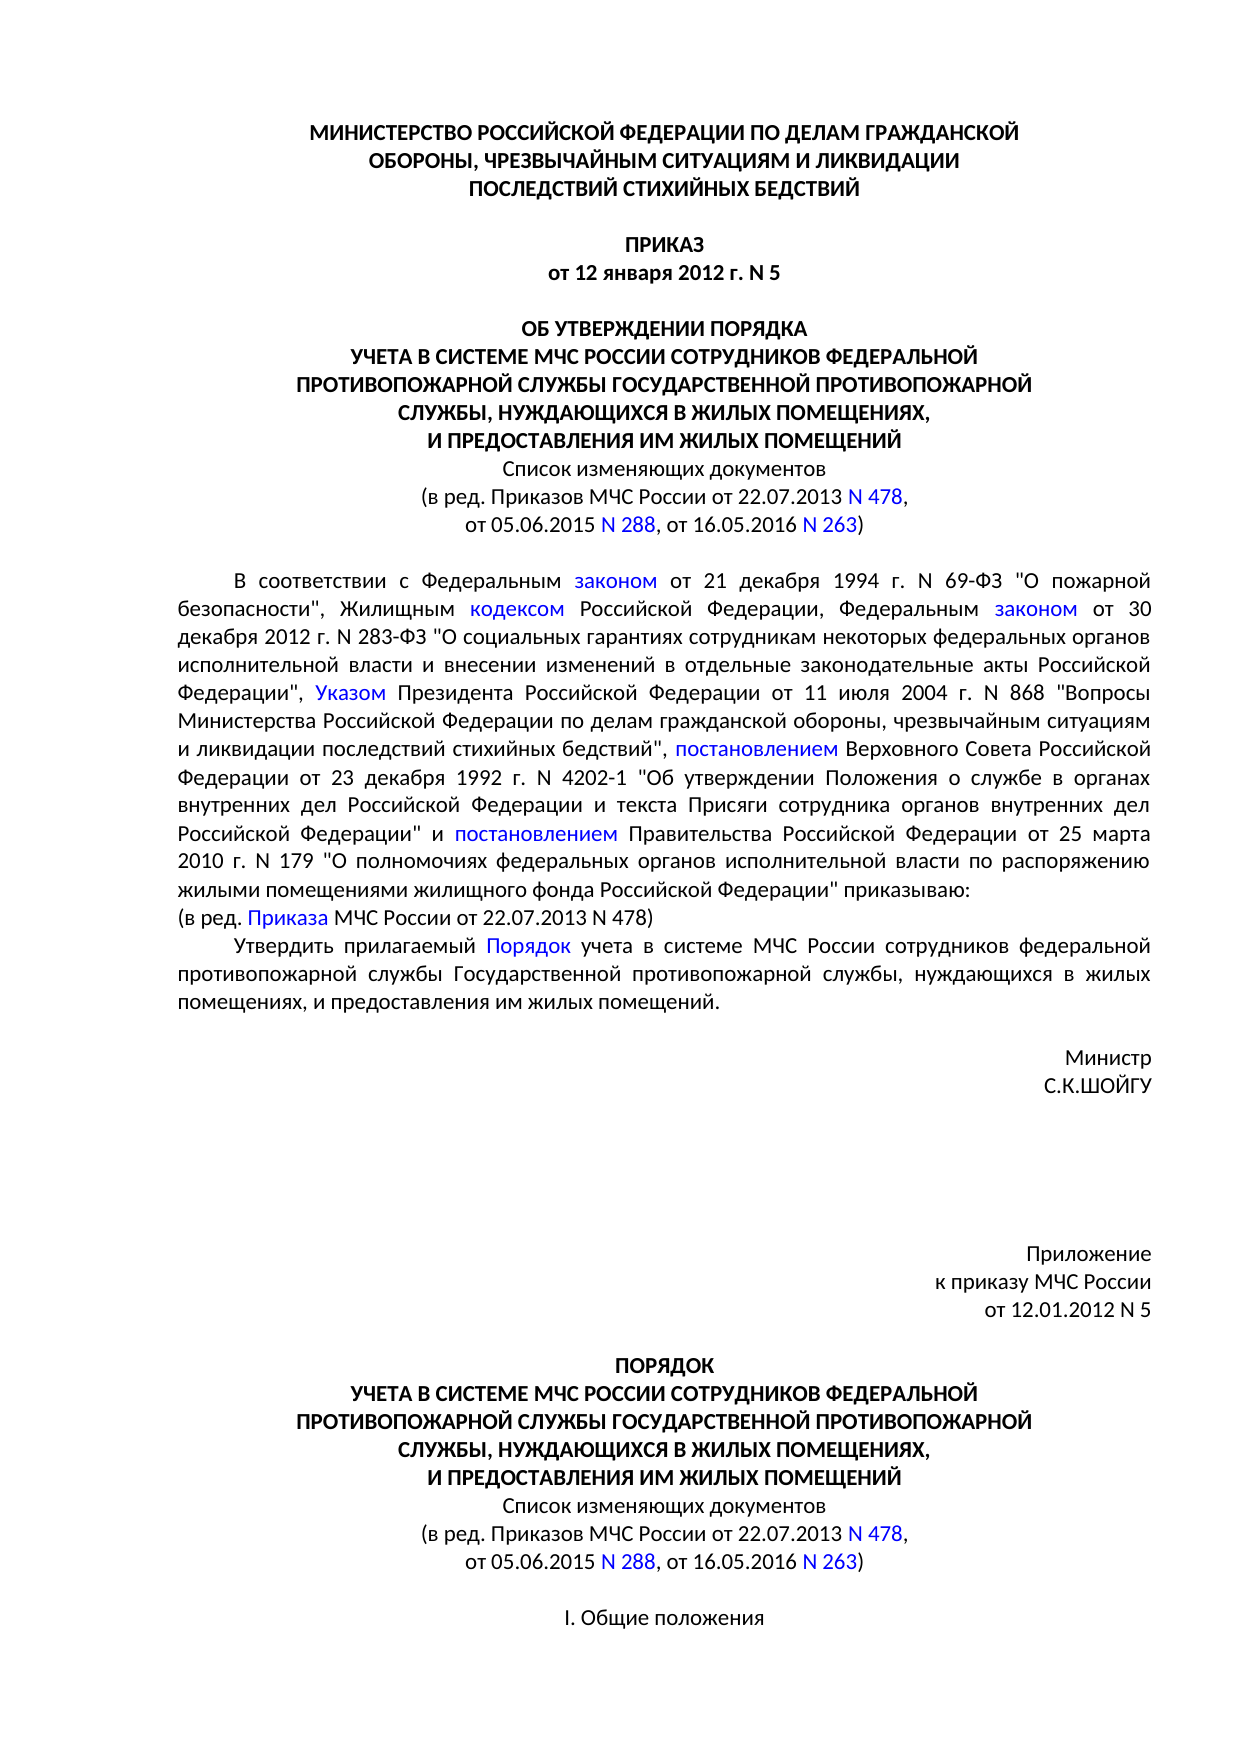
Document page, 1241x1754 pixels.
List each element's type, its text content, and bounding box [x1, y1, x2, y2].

title от 12 января 2012 г. N 5 [177, 258, 1152, 286]
text от 05.06.2015 N 288, от 16.05.2016 N 263) [177, 510, 1152, 538]
title И ПРЕДОСТАВЛЕНИЯ ИМ ЖИЛЫХ ПОМЕЩЕНИЙ [177, 1463, 1152, 1491]
text Приложение [177, 1239, 1152, 1267]
text (в ред. Приказа МЧС России от 22.07.2013 N 478) [177, 903, 1152, 931]
text С.К.ШОЙГУ [177, 1071, 1152, 1099]
title ОБ УТВЕРЖДЕНИИ ПОРЯДКА [177, 314, 1152, 342]
text I. Общие положения [177, 1603, 1152, 1631]
text от 12.01.2012 N 5 [177, 1295, 1152, 1323]
text (в ред. Приказов МЧС России от 22.07.2013 N 478, [177, 1519, 1152, 1547]
title И ПРЕДОСТАВЛЕНИЯ ИМ ЖИЛЫХ ПОМЕЩЕНИЙ [177, 426, 1152, 454]
text (в ред. Приказов МЧС России от 22.07.2013 N 478, [177, 482, 1152, 510]
title СЛУЖБЫ, НУЖДАЮЩИХСЯ В ЖИЛЫХ ПОМЕЩЕНИЯХ, [177, 398, 1152, 426]
text Утвердить прилагаемый Порядок учета в системе МЧС России сотрудников федеральной противопожарной службы Государственной противопожарной службы, нуждающихся в жилых помещениях, и предоставления им жилых помещений. [177, 931, 1152, 1015]
text Список изменяющих документов [177, 1491, 1152, 1519]
title ПРОТИВОПОЖАРНОЙ СЛУЖБЫ ГОСУДАРСТВЕННОЙ ПРОТИВОПОЖАРНОЙ [177, 1407, 1152, 1435]
title ПОРЯДОК [177, 1351, 1152, 1379]
title УЧЕТА В СИСТЕМЕ МЧС РОССИИ СОТРУДНИКОВ ФЕДЕРАЛЬНОЙ [177, 342, 1152, 370]
title ПРИКАЗ [177, 230, 1152, 258]
title ПОСЛЕДСТВИЙ СТИХИЙНЫХ БЕДСТВИЙ [177, 174, 1152, 202]
text к приказу МЧС России [177, 1267, 1152, 1295]
title УЧЕТА В СИСТЕМЕ МЧС РОССИИ СОТРУДНИКОВ ФЕДЕРАЛЬНОЙ [177, 1379, 1152, 1407]
text Список изменяющих документов [177, 454, 1152, 482]
text от 05.06.2015 N 288, от 16.05.2016 N 263) [177, 1547, 1152, 1575]
title СЛУЖБЫ, НУЖДАЮЩИХСЯ В ЖИЛЫХ ПОМЕЩЕНИЯХ, [177, 1435, 1152, 1463]
title ПРОТИВОПОЖАРНОЙ СЛУЖБЫ ГОСУДАРСТВЕННОЙ ПРОТИВОПОЖАРНОЙ [177, 370, 1152, 398]
text Министр [177, 1043, 1152, 1071]
text В соответствии с Федеральным законом от 21 декабря 1994 г. N 69-ФЗ "О пожарной безопасности", Жилищным кодексом Российской Федерации, Федеральным законом от 30 декабря 2012 г. N 283-ФЗ "О социальных гарантиях сотрудникам некоторых федеральных органов исполнительной власти и внесении изменений в отдельные законодательные акты Российской Федерации", Указом Президента Российской Федерации от 11 июля 2004 г. N 868 "Вопросы Министерства Российской Федерации по делам гражданской обороны, чрезвычайным ситуациям и ликвидации последствий стихийных бедствий", постановлением Верховного Совета Российской Федерации от 23 декабря 1992 г. N 4202-1 "Об утверждении Положения о службе в органах внутренних дел Российской Федерации и текста Присяги сотрудника органов внутренних дел Российской Федерации" и постановлением Правительства Российской Федерации от 25 марта 2010 г. N 179 "О полномочиях федеральных органов исполнительной власти по распоряжению жилыми помещениями жилищного фонда Российской Федерации" приказываю: [177, 566, 1152, 903]
title МИНИСТЕРСТВО РОССИЙСКОЙ ФЕДЕРАЦИИ ПО ДЕЛАМ ГРАЖДАНСКОЙ [177, 118, 1152, 146]
title ОБОРОНЫ, ЧРЕЗВЫЧАЙНЫМ СИТУАЦИЯМ И ЛИКВИДАЦИИ [177, 146, 1152, 174]
